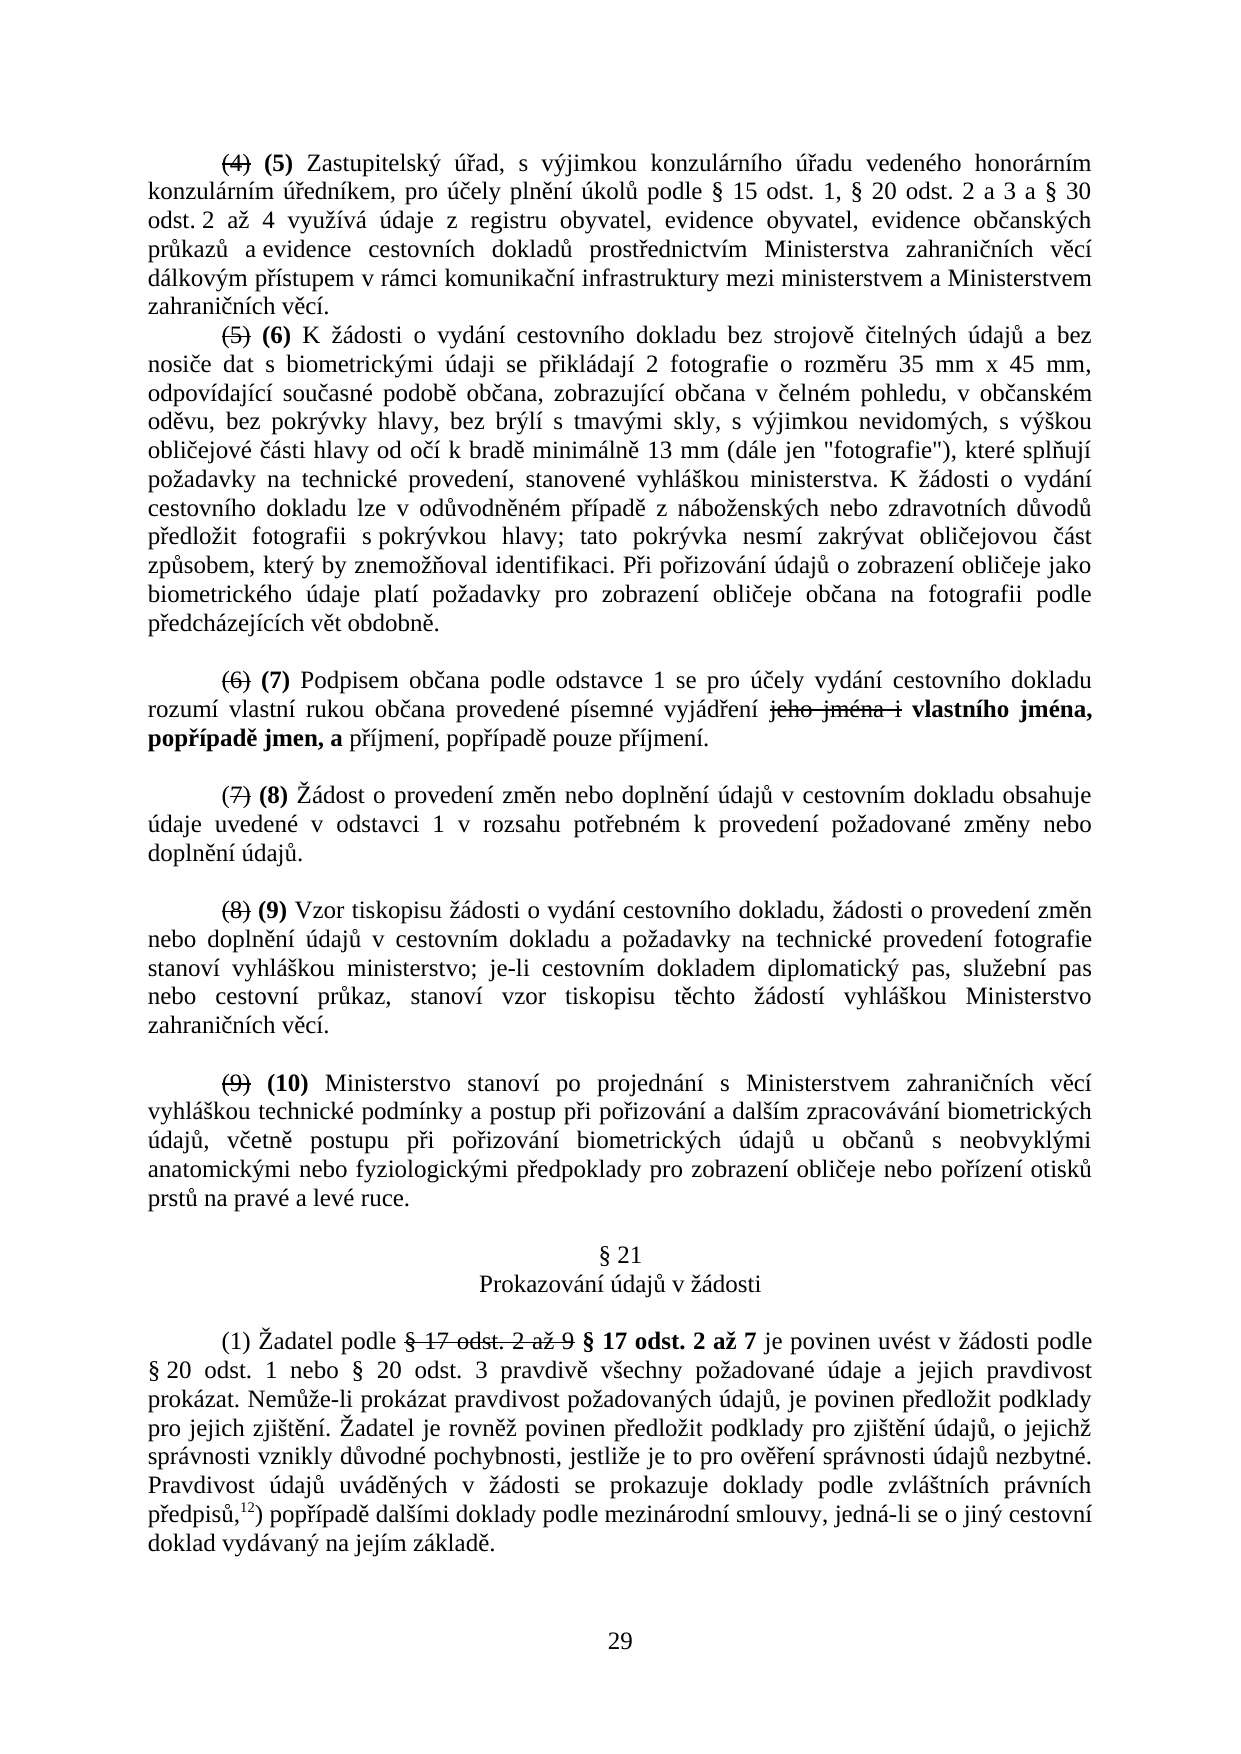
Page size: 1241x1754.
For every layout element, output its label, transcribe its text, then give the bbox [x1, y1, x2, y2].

text (4) (5) Zastupitelský úřad, s výjimkou konzulárního úřadu vedeného honorárním konzulárním úředníkem, pro účely plnění úkolů podle § 15 odst. 1, § 20 odst. 2 a 3 a § 30 odst. 2 až 4 využívá údaje z registru obyvatel, evidence obyvatel, evidence občanských průkazů a evidence cestovních dokladů prostřednictvím Ministerstva zahraničních věcí dálkovým přístupem v rámci komunikační infrastruktury mezi ministerstvem a Ministerstvem zahraničních věcí. [148, 148, 1093, 320]
text (9) (10) Ministerstvo stanoví po projednání s Ministerstvem zahraničních věcí vyhláškou technické podmínky a postup při pořizování a dalším zpracovávání biometrických údajů, včetně postupu při pořizování biometrických údajů u občanů s neobvyklými anatomickými nebo fyziologickými předpoklady pro zobrazení obličeje nebo pořízení otisků prstů na pravé a levé ruce. [148, 1068, 1093, 1211]
text (1) Žadatel podle § 17 odst. 2 až 9 § 17 odst. 2 až 7 je povinen uvést v žádosti podle § 20 odst. 1 nebo § 20 odst. 3 pravdivě všechny požadované údaje a jejich pravdivost prokázat. Nemůže-li prokázat pravdivost požadovaných údajů, je povinen předložit podklady pro jejich zjištění. Žadatel je rovněž povinen předložit podklady pro zjištění údajů, o jejichž správnosti vznikly důvodné pochybnosti, jestliže je to pro ověření správnosti údajů nezbytné. Pravdivost údajů uváděných v žádosti se prokazuje doklady podle zvláštních právních předpisů,12) popřípadě dalšími doklady podle mezinárodní smlouvy, jedná-li se o jiný cestovní doklad vydávaný na jejím základě. [148, 1326, 1093, 1556]
text (5) (6) K žádosti o vydání cestovního dokladu bez strojově čitelných údajů a bez nosiče dat s biometrickými údaji se přikládají 2 fotografie o rozměru 35 mm x 45 mm, odpovídající současné podobě občana, zobrazující občana v čelném pohledu, v občanském oděvu, bez pokrývky hlavy, bez brýlí s tmavými skly, s výjimkou nevidomých, s výškou obličejové části hlavy od očí k bradě minimálně 13 mm (dále jen "fotografie"), které splňují požadavky na technické provedení, stanovené vyhláškou ministerstva. K žádosti o vydání cestovního dokladu lze v odůvodněném případě z náboženských nebo zdravotních důvodů předložit fotografii s pokrývkou hlavy; tato pokrývka nesmí zakrývat obličejovou část způsobem, který by znemožňoval identifikaci. Při pořizování údajů o zobrazení obličeje jako biometrického údaje platí požadavky pro zobrazení obličeje občana na fotografii podle předcházejících vět obdobně. [148, 320, 1093, 636]
text (8) (9) Vzor tiskopisu žádosti o vydání cestovního dokladu, žádosti o provedení změn nebo doplnění údajů v cestovním dokladu a požadavky na technické provedení fotografie stanoví vyhláškou ministerstvo; je-li cestovním dokladem diplomatický pas, služební pas nebo cestovní průkaz, stanoví vzor tiskopisu těchto žádostí vyhláškou Ministerstvo zahraničních věcí. [148, 895, 1093, 1039]
text Prokazování údajů v žádosti [148, 1269, 1093, 1298]
text (6) (7) Podpisem občana podle odstavce 1 se pro účely vydání cestovního dokladu rozumí vlastní rukou občana provedené písemné vyjádření jeho jména i vlastního jména, popřípadě jmen, a příjmení, popřípadě pouze příjmení. [148, 665, 1093, 751]
text (7) (8) Žádost o provedení změn nebo doplnění údajů v cestovním dokladu obsahuje údaje uvedené v odstavci 1 v rozsahu potřebném k provedení požadované změny nebo doplnění údajů. [148, 780, 1093, 866]
text § 21 [148, 1240, 1093, 1269]
